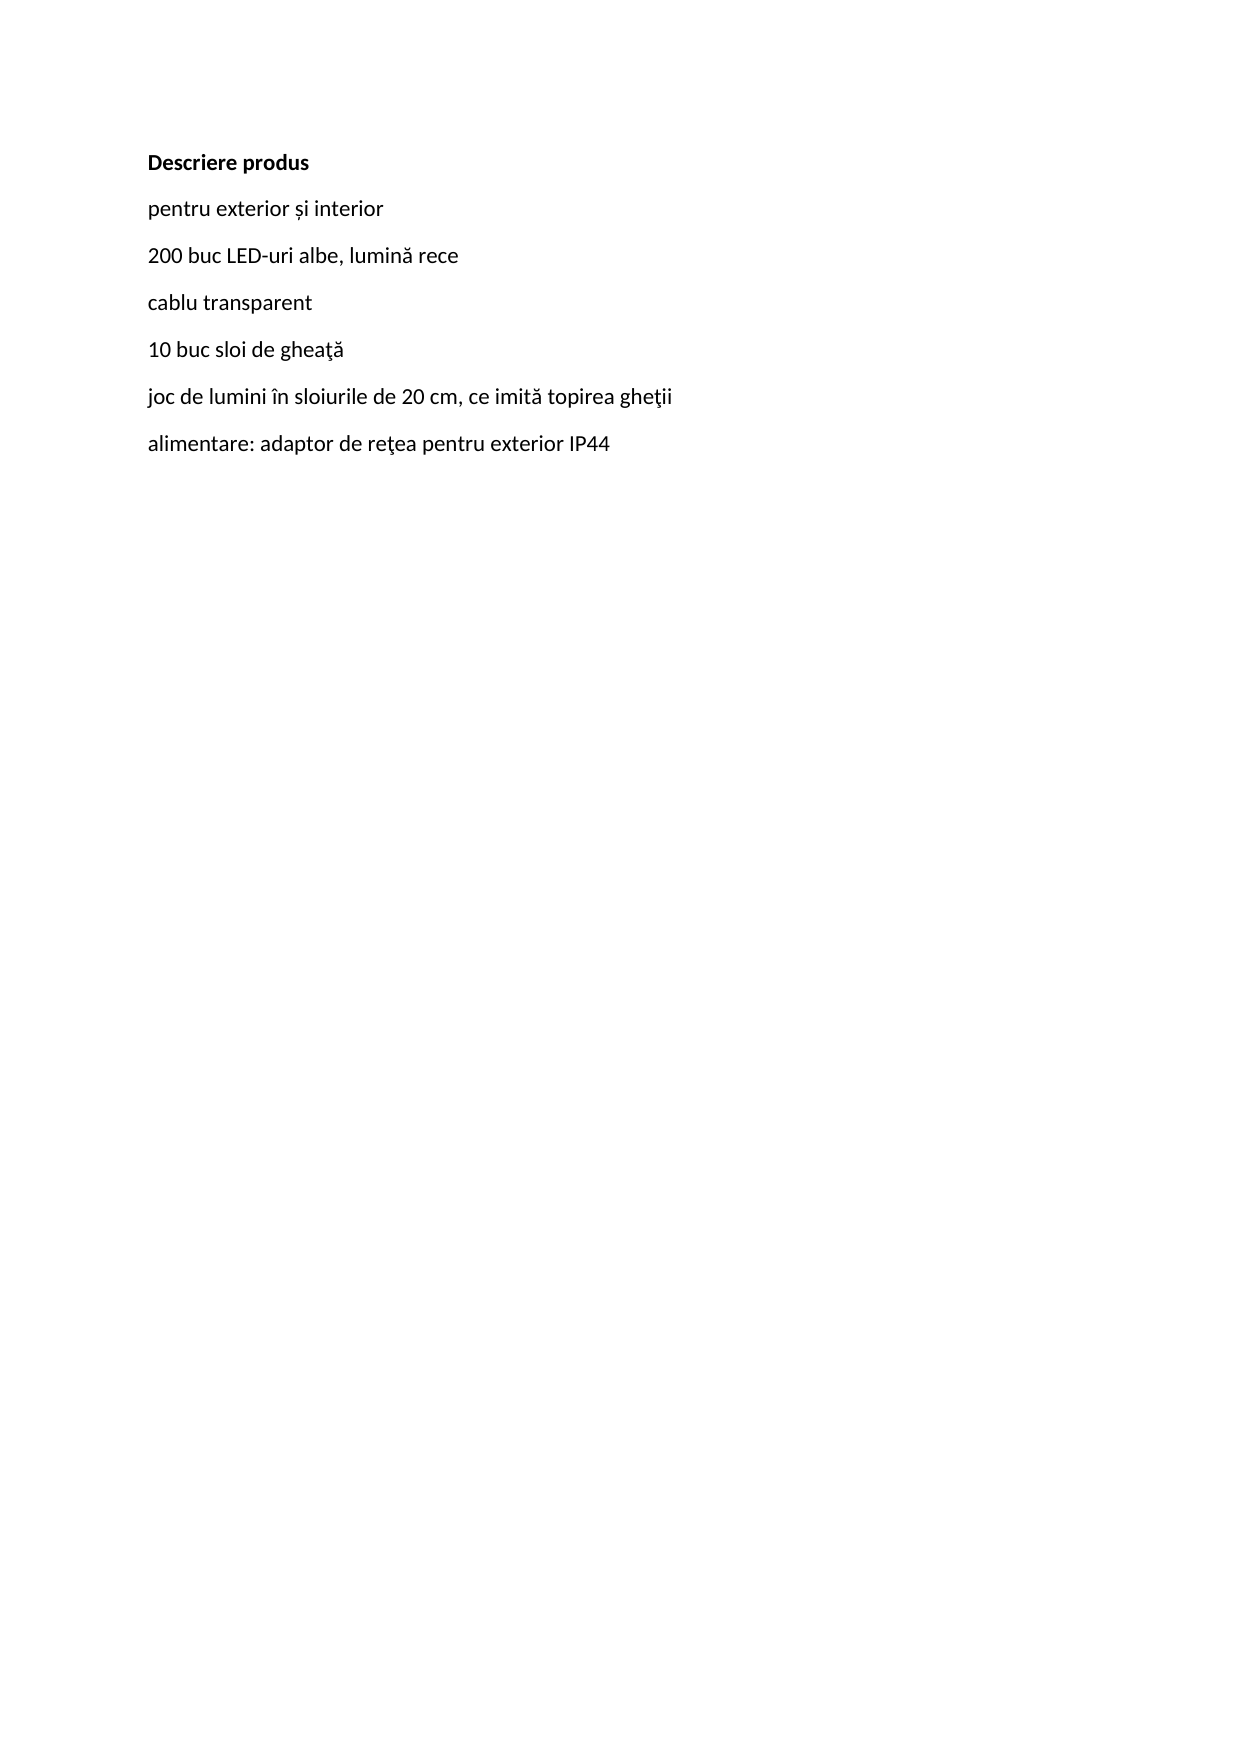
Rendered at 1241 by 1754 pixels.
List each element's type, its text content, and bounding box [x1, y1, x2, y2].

text alimentare: adaptor de reţea pentru exterior IP44 [148, 429, 1093, 457]
text Descriere produs [148, 148, 1093, 176]
text cablu transparent [148, 288, 1093, 316]
text 200 buc LED-uri albe, lumină rece [148, 241, 1093, 269]
text joc de lumini în sloiurile de 20 cm, ce imită topirea gheţii [148, 382, 1093, 410]
text pentru exterior și interior [148, 194, 1093, 222]
text 10 buc sloi de gheaţă [148, 335, 1093, 363]
